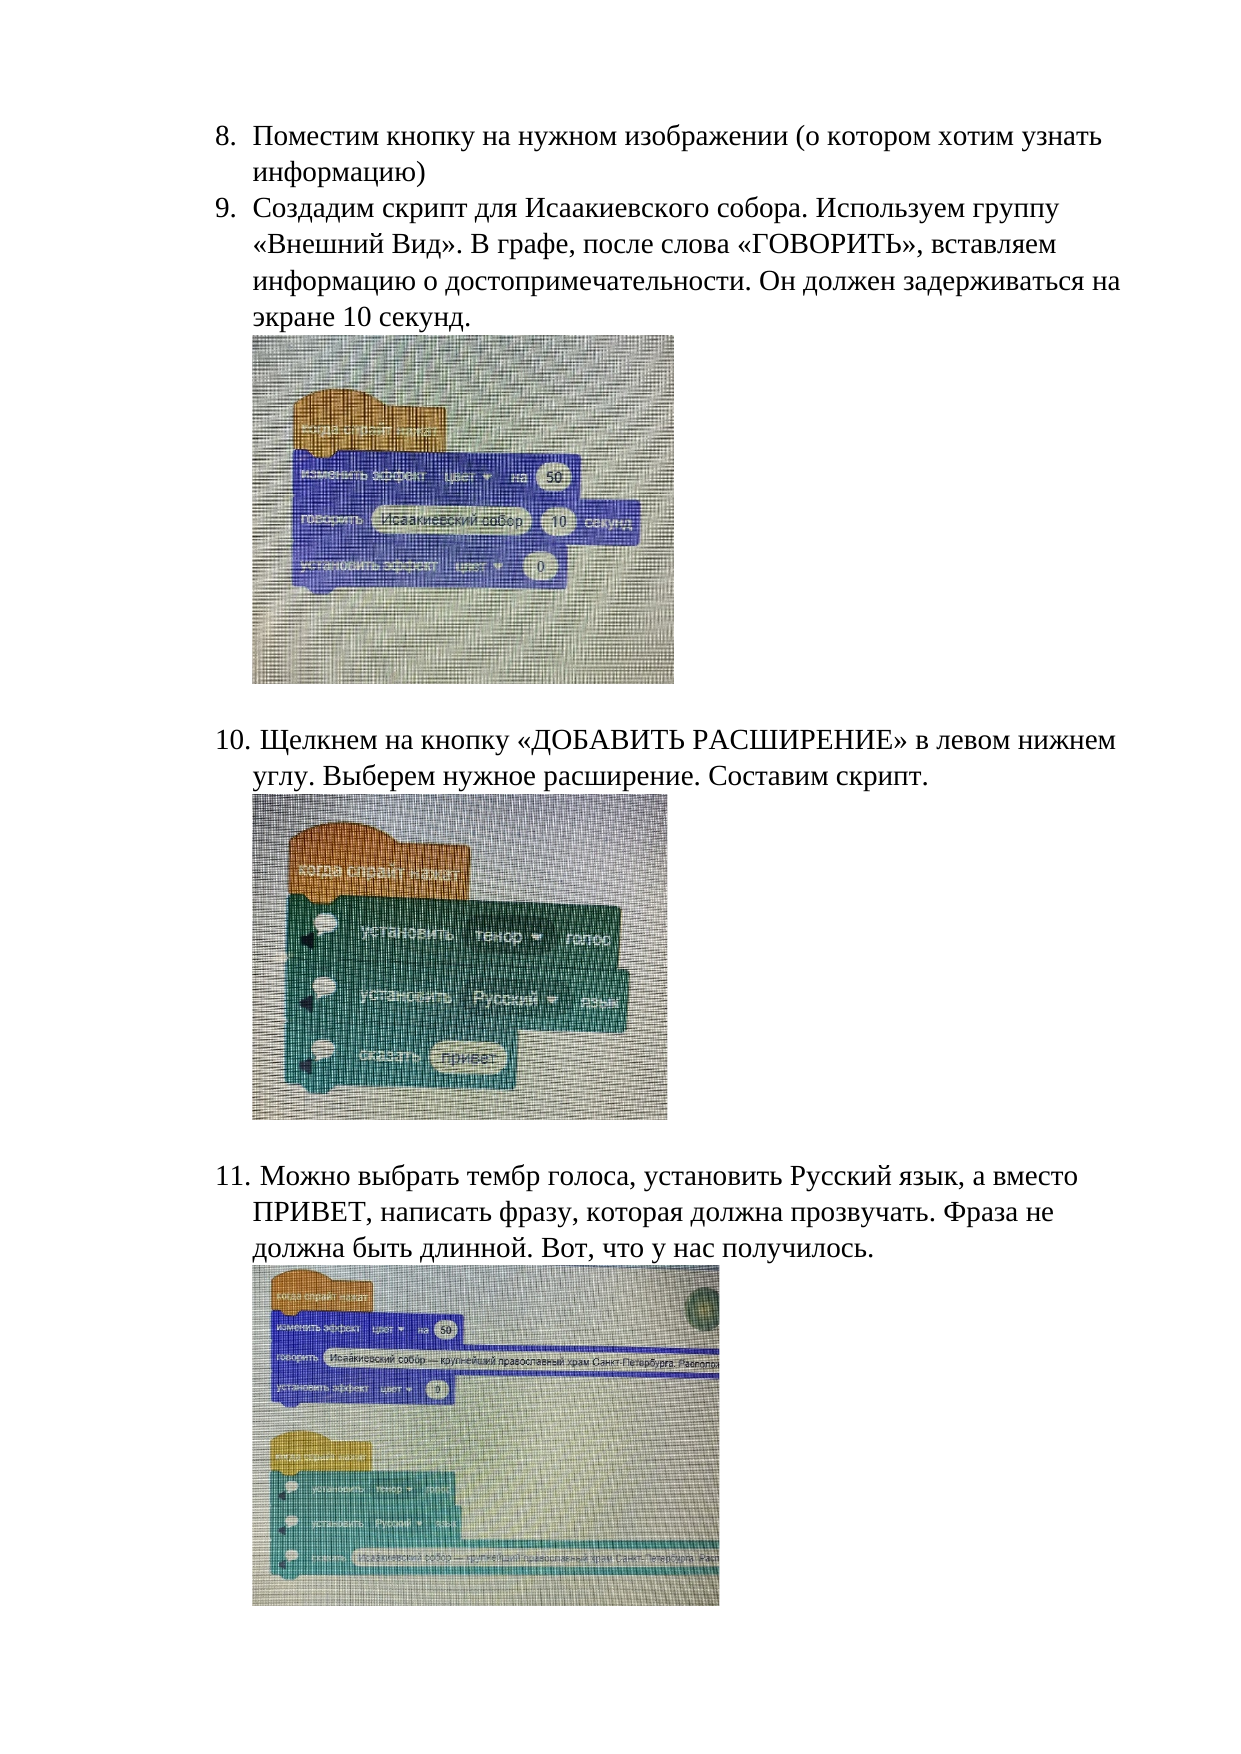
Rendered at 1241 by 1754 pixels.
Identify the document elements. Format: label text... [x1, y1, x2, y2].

picture [252, 335, 674, 684]
list Щелкнем на кнопку «ДОБАВИТЬ РАСШИРЕНИЕ» в левом нижнем углу. Выберем нужное расширение. Составим скрипт. [215, 722, 1152, 792]
picture [252, 1265, 720, 1606]
list Создадим скрипт для Исаакиевского собора. Используем группу «Внешний Вид». В графе, после слова «ГОВОРИТЬ», вставляем информацию о достопримечательности. Он должен задерживаться на экране 10 секунд. [215, 190, 1152, 332]
list Поместим кнопку на нужном изображении (о котором хотим узнать информацию) [215, 118, 1152, 188]
picture [252, 794, 668, 1120]
